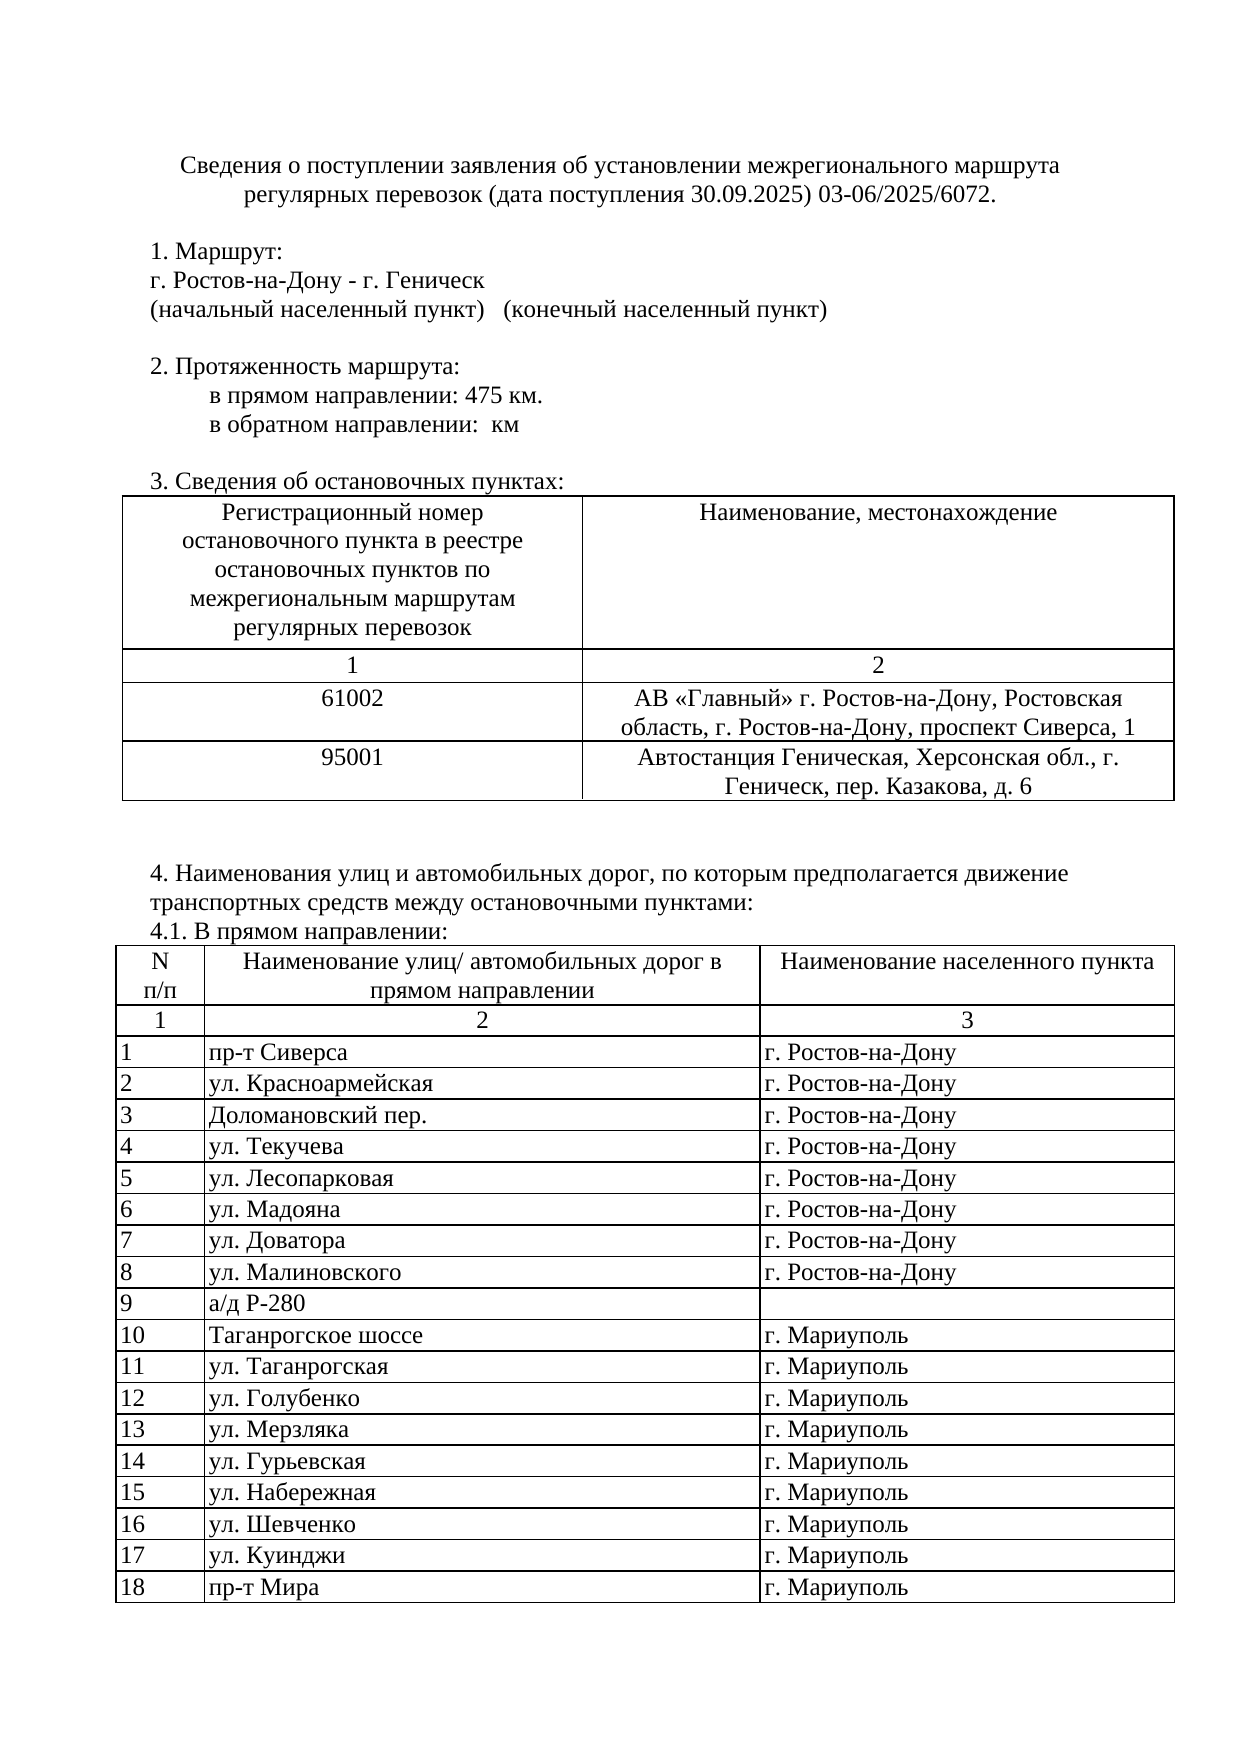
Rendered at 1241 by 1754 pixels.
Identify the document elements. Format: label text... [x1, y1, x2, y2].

table_cell ул. Голубенко [205, 1383, 759, 1413]
table_cell 17 [117, 1540, 204, 1570]
table_cell г. Ростов-на-Дону [761, 1226, 1174, 1256]
table_cell 1 [117, 1006, 204, 1035]
table_cell ул. Куинджи [205, 1540, 759, 1570]
table_cell 9 [117, 1289, 204, 1318]
table_cell г. Мариуполь [761, 1572, 1174, 1602]
table_cell 1 [117, 1037, 204, 1067]
text в обратном направлении: км [150, 409, 1090, 437]
table_cell ул. Гурьевская [205, 1446, 759, 1476]
table_cell г. Мариуполь [761, 1352, 1174, 1381]
table_cell г. Ростов-на-Дону [761, 1131, 1174, 1161]
table_cell 18 [117, 1572, 204, 1602]
text Сведения о поступлении заявления об установлении межрегионального маршрута регулярных перевозок (дата поступления 30.09.2025) 03-06/2025/6072. [150, 150, 1090, 207]
table_cell ул. Мерзляка [205, 1415, 759, 1444]
table_cell г. Ростов-на-Дону [761, 1194, 1174, 1224]
table_cell г. Мариуполь [761, 1320, 1174, 1350]
table_cell ул. Текучева [205, 1131, 759, 1161]
table_cell Доломановский пер. [205, 1100, 759, 1130]
table_header Наименование улиц/ автомобильных дорог в прямом направлении [205, 946, 759, 1004]
text 3. Сведения об остановочных пунктах: [150, 466, 1090, 495]
text 1. Маршрут: [150, 236, 1090, 265]
table_header Наименование, местонахождение [583, 497, 1173, 648]
table_cell г. Ростов-на-Дону [761, 1037, 1174, 1067]
table_cell 13 [117, 1415, 204, 1444]
table_cell ул. Красноармейская [205, 1068, 759, 1098]
text в прямом направлении: 475 км. [150, 380, 1090, 409]
table_cell г. Ростов-на-Дону [761, 1257, 1174, 1287]
table_cell 2 [583, 650, 1173, 681]
table_cell 95001 [123, 742, 582, 799]
text г. Ростов-на-Дону - г. Геническ [150, 265, 1090, 294]
table_cell г. Мариуполь [761, 1383, 1174, 1413]
table_cell а/д Р-280 [205, 1289, 759, 1318]
table_cell 15 [117, 1477, 204, 1507]
table_cell г. Мариуполь [761, 1509, 1174, 1539]
table_cell г. Мариуполь [761, 1415, 1174, 1444]
table_cell АВ «Главный» г. Ростов-на-Дону, Ростовская область, г. Ростов-на-Дону, проспект Сиверса, 1 [583, 683, 1173, 740]
table_cell Автостанция Геническая, Херсонская обл., г. Геническ, пер. Казакова, д. 6 [583, 742, 1173, 799]
table_cell г. Ростов-на-Дону [761, 1100, 1174, 1130]
table_cell ул. Малиновского [205, 1257, 759, 1287]
table_cell г. Мариуполь [761, 1477, 1174, 1507]
table_cell г. Мариуполь [761, 1446, 1174, 1476]
table_cell 61002 [123, 683, 582, 740]
table_cell 10 [117, 1320, 204, 1350]
table_header N п/п [117, 946, 204, 1004]
table_cell 1 [123, 650, 582, 681]
table_cell г. Мариуполь [761, 1540, 1174, 1570]
table_cell ул. Таганрогская [205, 1352, 759, 1381]
table_header Наименование населенного пункта [761, 946, 1174, 1004]
table_cell ул. Набережная [205, 1477, 759, 1507]
table_cell Таганрогское шоссе [205, 1320, 759, 1350]
table_cell 6 [117, 1194, 204, 1224]
table_cell 2 [205, 1006, 759, 1035]
table_cell 5 [117, 1163, 204, 1193]
table_cell г. Ростов-на-Дону [761, 1068, 1174, 1098]
table_cell 4 [117, 1131, 204, 1161]
text 2. Протяженность маршрута: [150, 351, 1090, 380]
table_cell 8 [117, 1257, 204, 1287]
table_cell 16 [117, 1509, 204, 1539]
table_cell 12 [117, 1383, 204, 1413]
table_cell 11 [117, 1352, 204, 1381]
text 4. Наименования улиц и автомобильных дорог, по которым предполагается движение транспортных средств между остановочными пунктами: [150, 858, 1090, 916]
table_cell 7 [117, 1226, 204, 1256]
text 4.1. В прямом направлении: [150, 916, 1090, 945]
table_cell 3 [117, 1100, 204, 1130]
table_cell [761, 1289, 1174, 1318]
table_cell ул. Доватора [205, 1226, 759, 1256]
table_header Регистрационный номер остановочного пункта в реестре остановочных пунктов по межрегиональным маршрутам регулярных перевозок [123, 497, 582, 648]
table_cell пр-т Сиверса [205, 1037, 759, 1067]
table_cell г. Ростов-на-Дону [761, 1163, 1174, 1193]
table_cell ул. Шевченко [205, 1509, 759, 1539]
table_cell ул. Мадояна [205, 1194, 759, 1224]
text (начальный населенный пункт) (конечный населенный пункт) [150, 294, 1090, 322]
table_cell 2 [117, 1068, 204, 1098]
table_cell 3 [761, 1006, 1174, 1035]
table_cell 14 [117, 1446, 204, 1476]
table_cell пр-т Мира [205, 1572, 759, 1602]
table_cell ул. Лесопарковая [205, 1163, 759, 1193]
